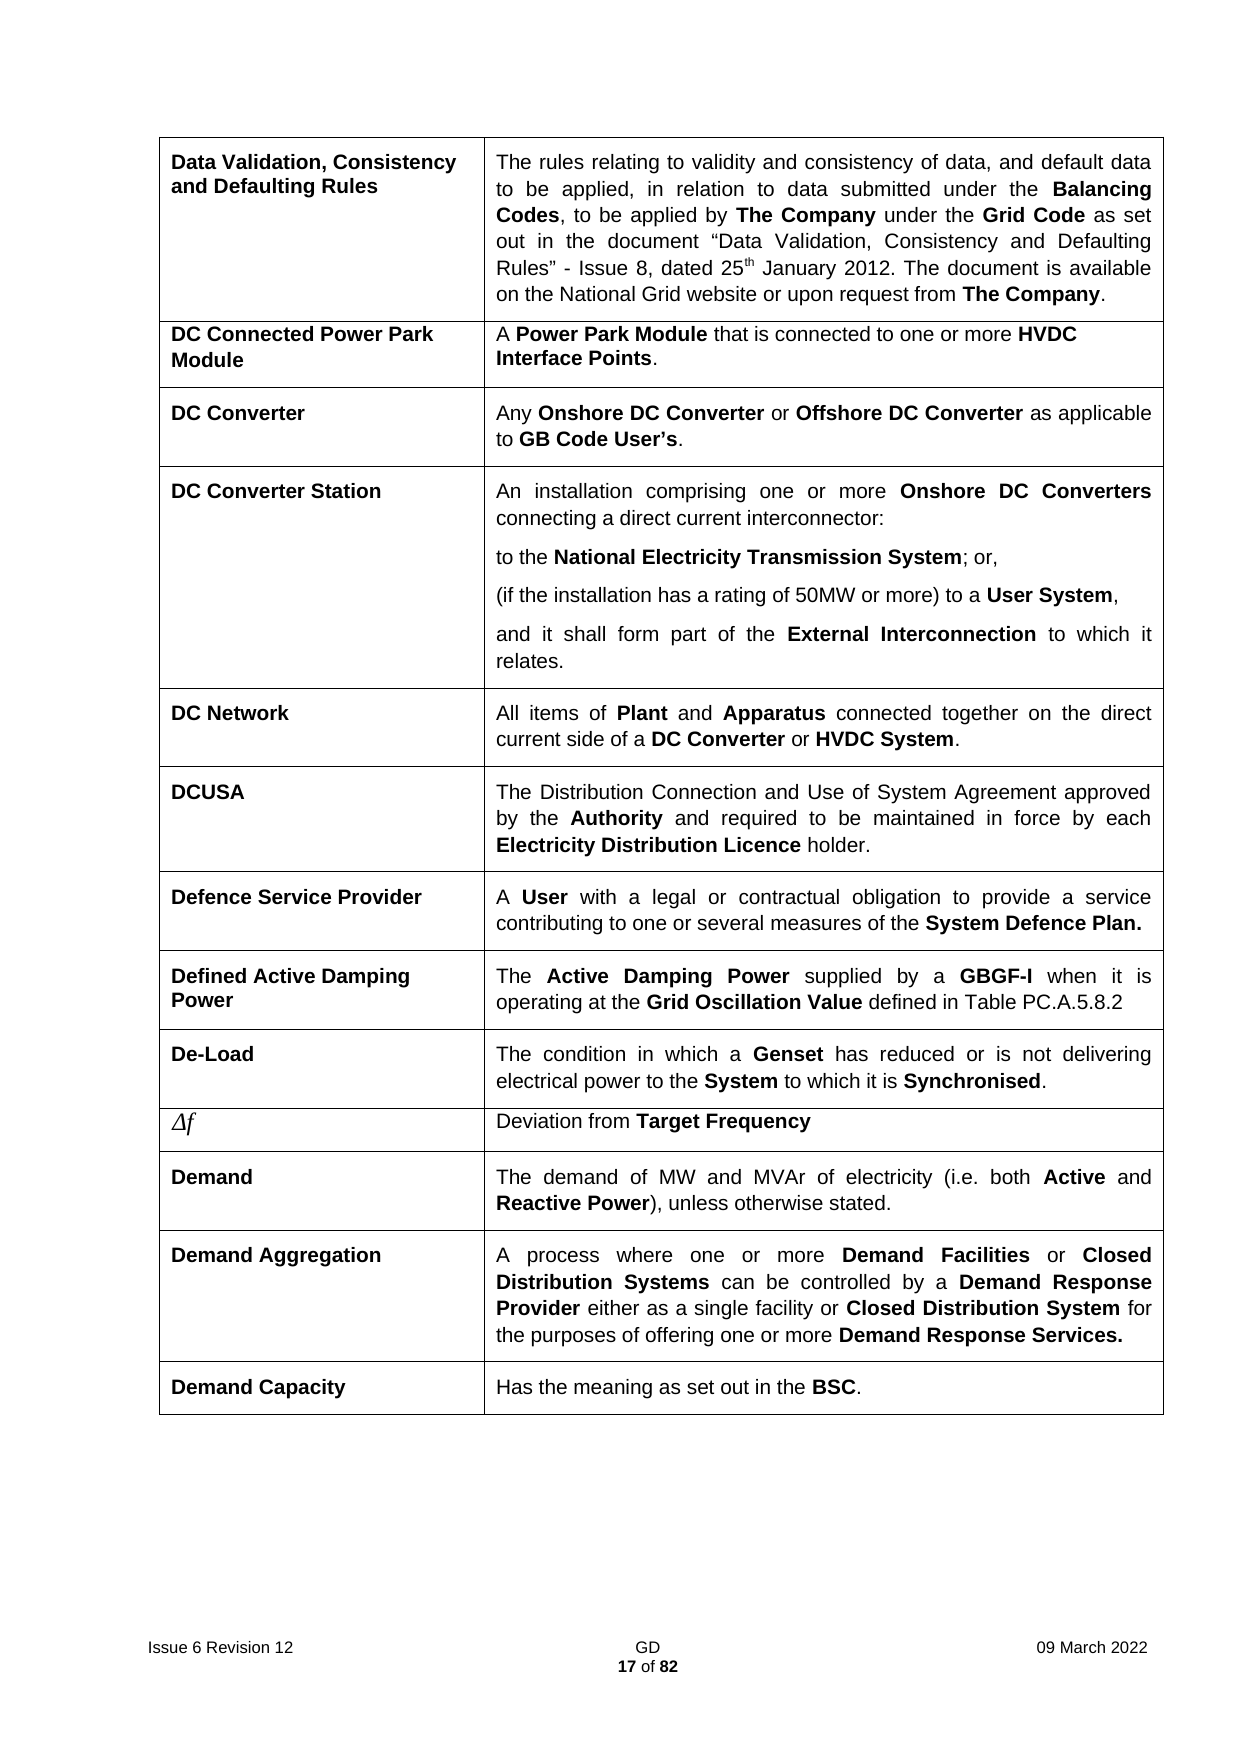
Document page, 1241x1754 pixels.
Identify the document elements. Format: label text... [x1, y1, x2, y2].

table_cell DCUSA [160, 767, 484, 871]
table_cell The rules relating to validity and consistency of data, and default data to be applied, in relation to data submitted under the Balancing Codes, to be applied by The Company under the Grid Code as set out in the document “Data Validation, Consistency and Defaulting Rules” - Issue 8, dated 25th January 2012. The document is available on the National Grid website or upon request from The Company. [485, 138, 1163, 321]
table_cell Any Onshore DC Converter or Offshore DC Converter as applicable to GB Code User’s. [485, 388, 1163, 466]
table_cell DC Connected Power Park Module [160, 322, 484, 387]
table_cell Demand Capacity [160, 1362, 484, 1414]
table_cell An installation comprising one or more Onshore DC Converters connecting a direct current interconnector: to the National Electricity Transmission System; or, (if the installation has a rating of 50MW or more) to a User System, and it shall form part of the External Interconnection to which it relates. [485, 467, 1163, 687]
table_cell The demand of MW and MVAr of electricity (i.e. both Active and Reactive Power), unless otherwise stated. [485, 1152, 1163, 1230]
table_cell Data Validation, Consistency and Defaulting Rules [160, 138, 484, 321]
table_cell Deviation from Target Frequency [485, 1109, 1163, 1151]
table_cell DC Converter [160, 388, 484, 466]
table_cell Has the meaning as set out in the BSC. [485, 1362, 1163, 1414]
table_cell [160, 1109, 484, 1151]
table_cell Demand Aggregation [160, 1231, 484, 1361]
table_cell Defence Service Provider [160, 872, 484, 950]
table_cell All items of Plant and Apparatus connected together on the direct current side of a DC Converter or HVDC System. [485, 689, 1163, 766]
table_cell DC Converter Station [160, 467, 484, 687]
table_cell A User with a legal or contractual obligation to provide a service contributing to one or several measures of the System Defence Plan. [485, 872, 1163, 950]
table_cell DC Network [160, 689, 484, 766]
table_cell De-Load [160, 1030, 484, 1107]
table_cell The Distribution Connection and Use of System Agreement approved by the Authority and required to be maintained in force by each Electricity Distribution Licence holder. [485, 767, 1163, 871]
table_cell The condition in which a Genset has reduced or is not delivering electrical power to the System to which it is Synchronised. [485, 1030, 1163, 1107]
table_cell A Power Park Module that is connected to one or more HVDC Interface Points. [485, 322, 1163, 387]
table_cell A process where one or more Demand Facilities or Closed Distribution Systems can be controlled by a Demand Response Provider either as a single facility or Closed Distribution System for the purposes of offering one or more Demand Response Services. [485, 1231, 1163, 1361]
table_cell Demand [160, 1152, 484, 1230]
table_cell Defined Active Damping Power [160, 951, 484, 1029]
table_cell The Active Damping Power supplied by a GBGF-I when it is operating at the Grid Oscillation Value defined in Table PC.A.5.8.2 [485, 951, 1163, 1029]
